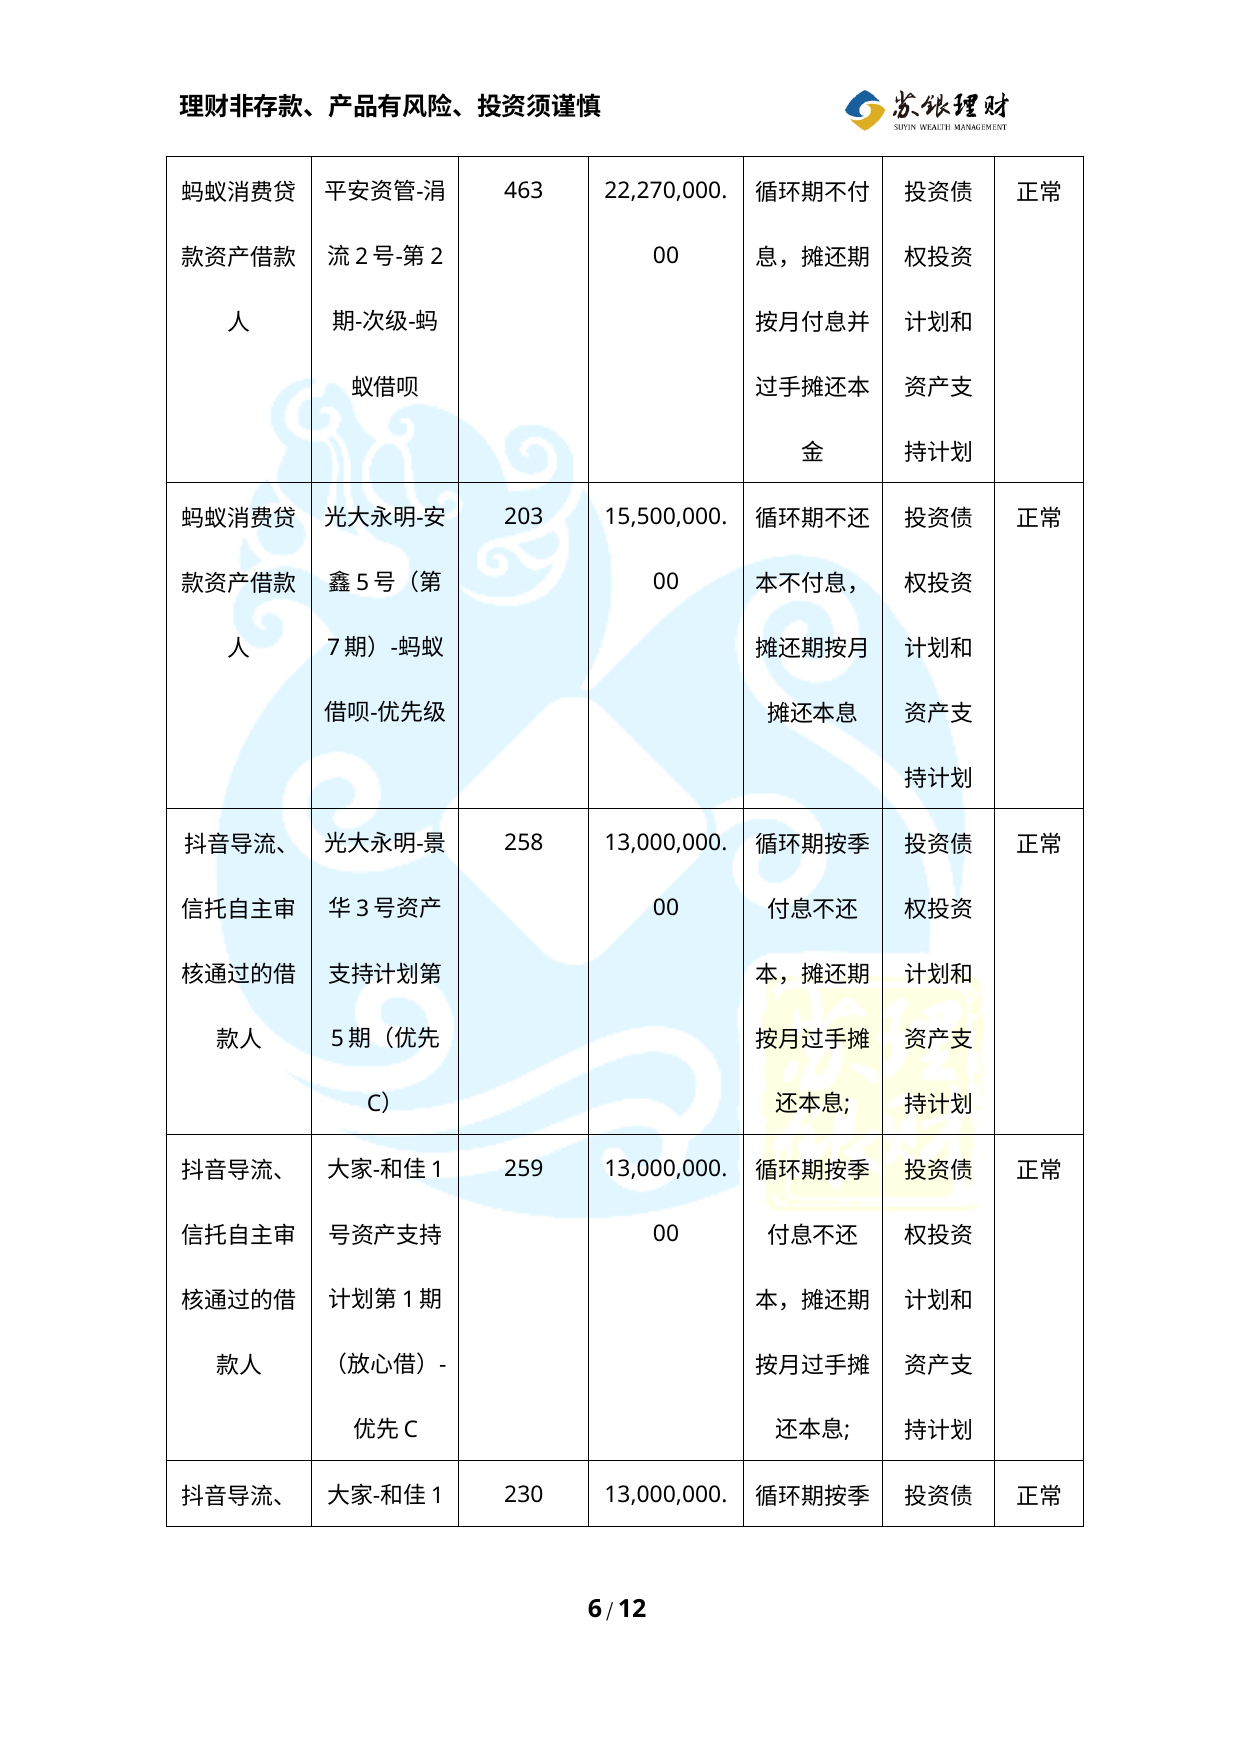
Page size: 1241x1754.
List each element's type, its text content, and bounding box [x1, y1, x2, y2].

table_cell 正常 [995, 1461, 1083, 1526]
table_cell 循环期按季付息不还本，摊还期按月过手摊还本息; [744, 1461, 882, 1526]
table_cell 203 [459, 483, 588, 808]
table_cell 13,000,000.00 [589, 1135, 743, 1460]
table_cell 大家-和佳1号资产支持计划第1期（放心借）-优先C [312, 1135, 458, 1460]
table_cell 投资债权投资计划和资产支持计划 [883, 483, 994, 808]
table_cell 正常 [995, 1135, 1083, 1460]
table_cell 15,500,000.00 [589, 483, 743, 808]
table_cell 258 [459, 809, 588, 1134]
table_cell 循环期按季付息不还本，摊还期按月过手摊还本息; [744, 809, 882, 1134]
table_cell 抖音导流、信托自主审核通过的借款人 [167, 1461, 311, 1526]
table_cell 13,000,000.00 [589, 1461, 743, 1526]
table_cell 蚂蚁消费贷款资产借款人 [167, 157, 311, 482]
table_cell 光大永明-景华3号资产支持计划第5期（优先C） [312, 809, 458, 1134]
table_cell 259 [459, 1135, 588, 1460]
table_cell 大家-和佳1号资产支持计划第2期（放心借）-优先A [312, 1461, 458, 1526]
table_cell 投资债权投资计划和资产支持计划 [883, 1135, 994, 1460]
table_cell 光大永明-安鑫5号（第7期）-蚂蚁借呗-优先级 [312, 483, 458, 808]
table_cell 正常 [995, 483, 1083, 808]
table_cell 22,270,000.00 [589, 157, 743, 482]
table_cell 投资债权投资计划和资产支持计划 [883, 1461, 994, 1526]
table_cell 抖音导流、信托自主审核通过的借款人 [167, 1135, 311, 1460]
table_cell 循环期不还本不付息，摊还期按月摊还本息 [744, 483, 882, 808]
table_cell 平安资管-涓流2号-第2期-次级-蚂蚁借呗 [312, 157, 458, 482]
table_cell 蚂蚁消费贷款资产借款人 [167, 483, 311, 808]
picture [820, 72, 1039, 143]
table_cell 230 [459, 1461, 588, 1526]
table_cell 正常 [995, 809, 1083, 1134]
table_cell 投资债权投资计划和资产支持计划 [883, 809, 994, 1134]
table_cell 循环期不付息，摊还期按月付息并过手摊还本金 [744, 157, 882, 482]
table_cell 463 [459, 157, 588, 482]
table_cell 投资债权投资计划和资产支持计划 [883, 157, 994, 482]
table_cell 正常 [995, 157, 1083, 482]
table_cell 循环期按季付息不还本，摊还期按月过手摊还本息; [744, 1135, 882, 1460]
table_cell 抖音导流、信托自主审核通过的借款人 [167, 809, 311, 1134]
table_cell 13,000,000.00 [589, 809, 743, 1134]
